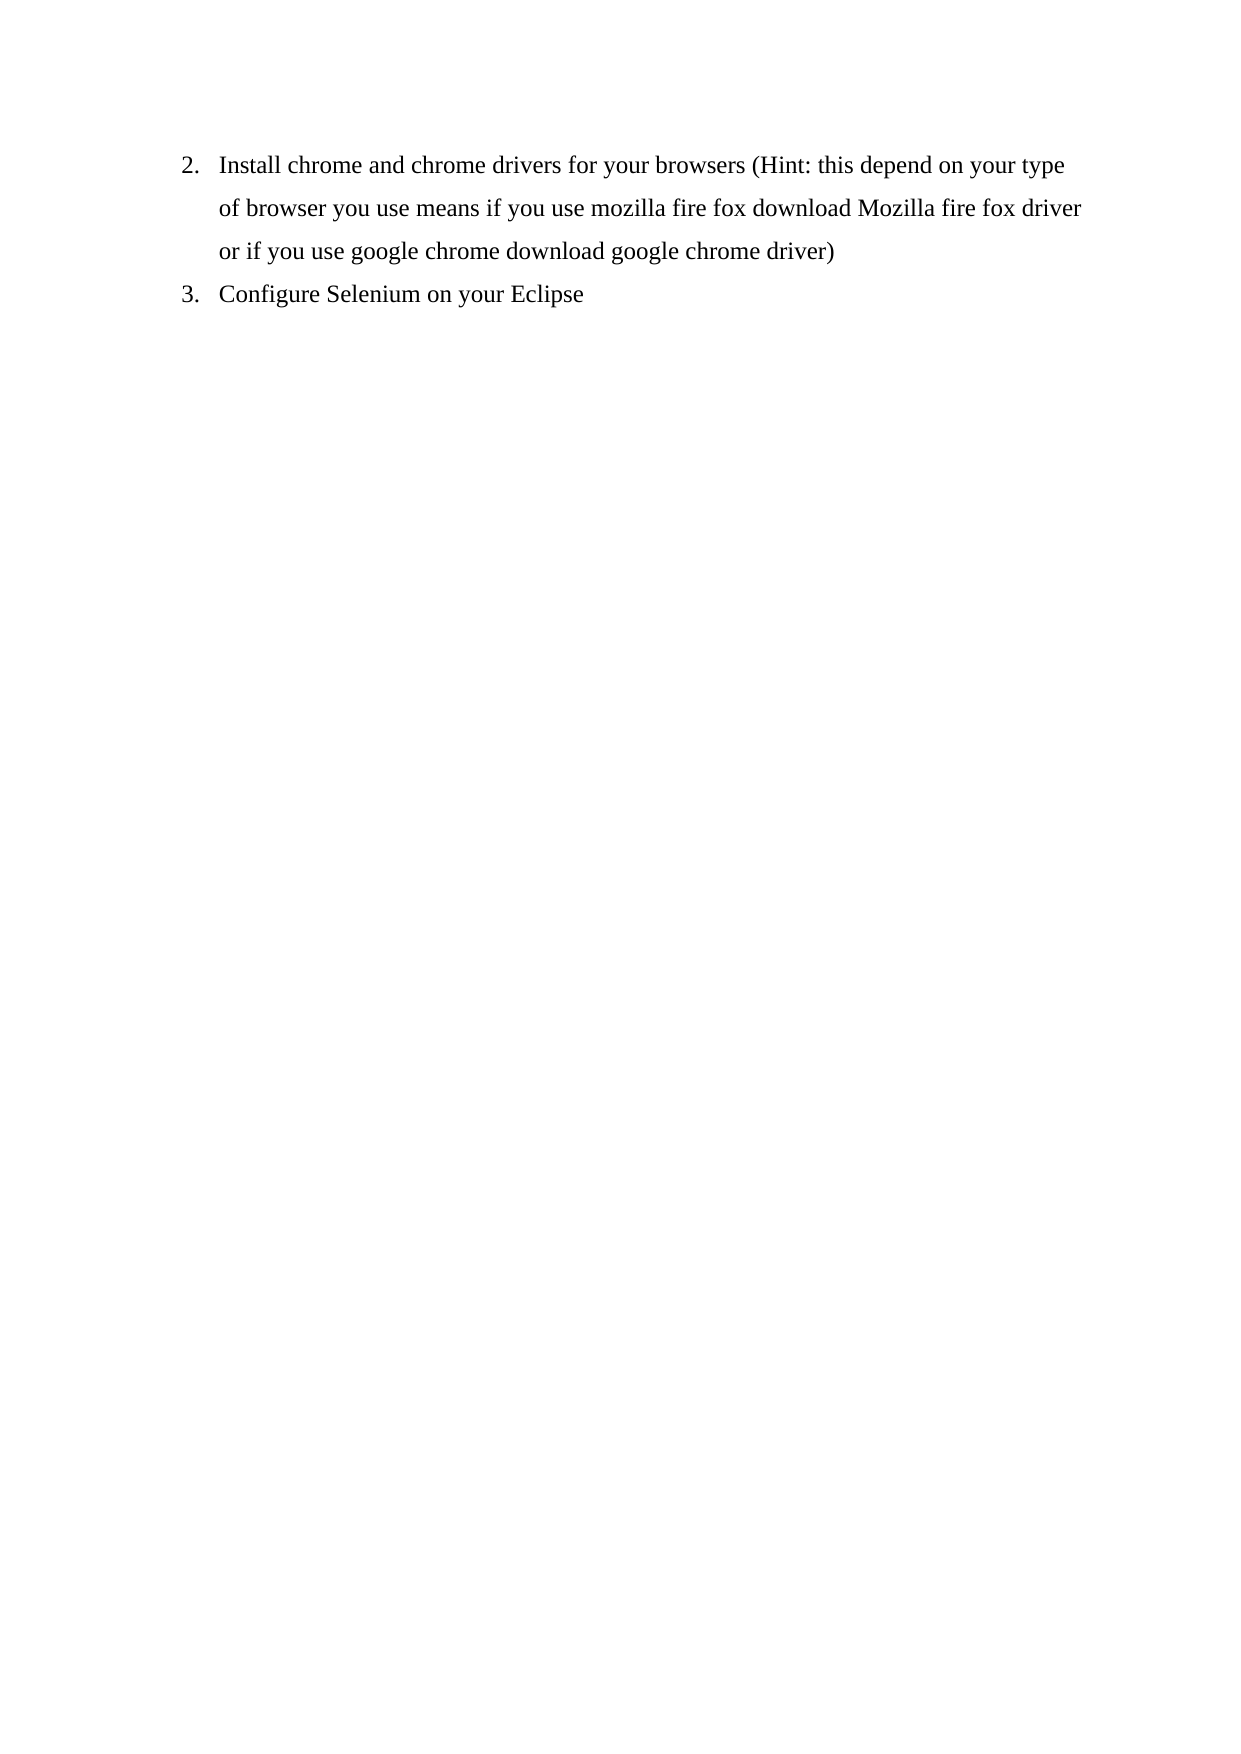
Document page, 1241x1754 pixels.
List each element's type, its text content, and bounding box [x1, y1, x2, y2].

list Install chrome and chrome drivers for your browsers (Hint: this depend on your type of browser you use means if you use mozilla fire fox download Mozilla fire fox driver or if you use google chrome download google chrome driver) [181, 150, 1090, 265]
list Configure Selenium on your Eclipse [181, 279, 1090, 308]
